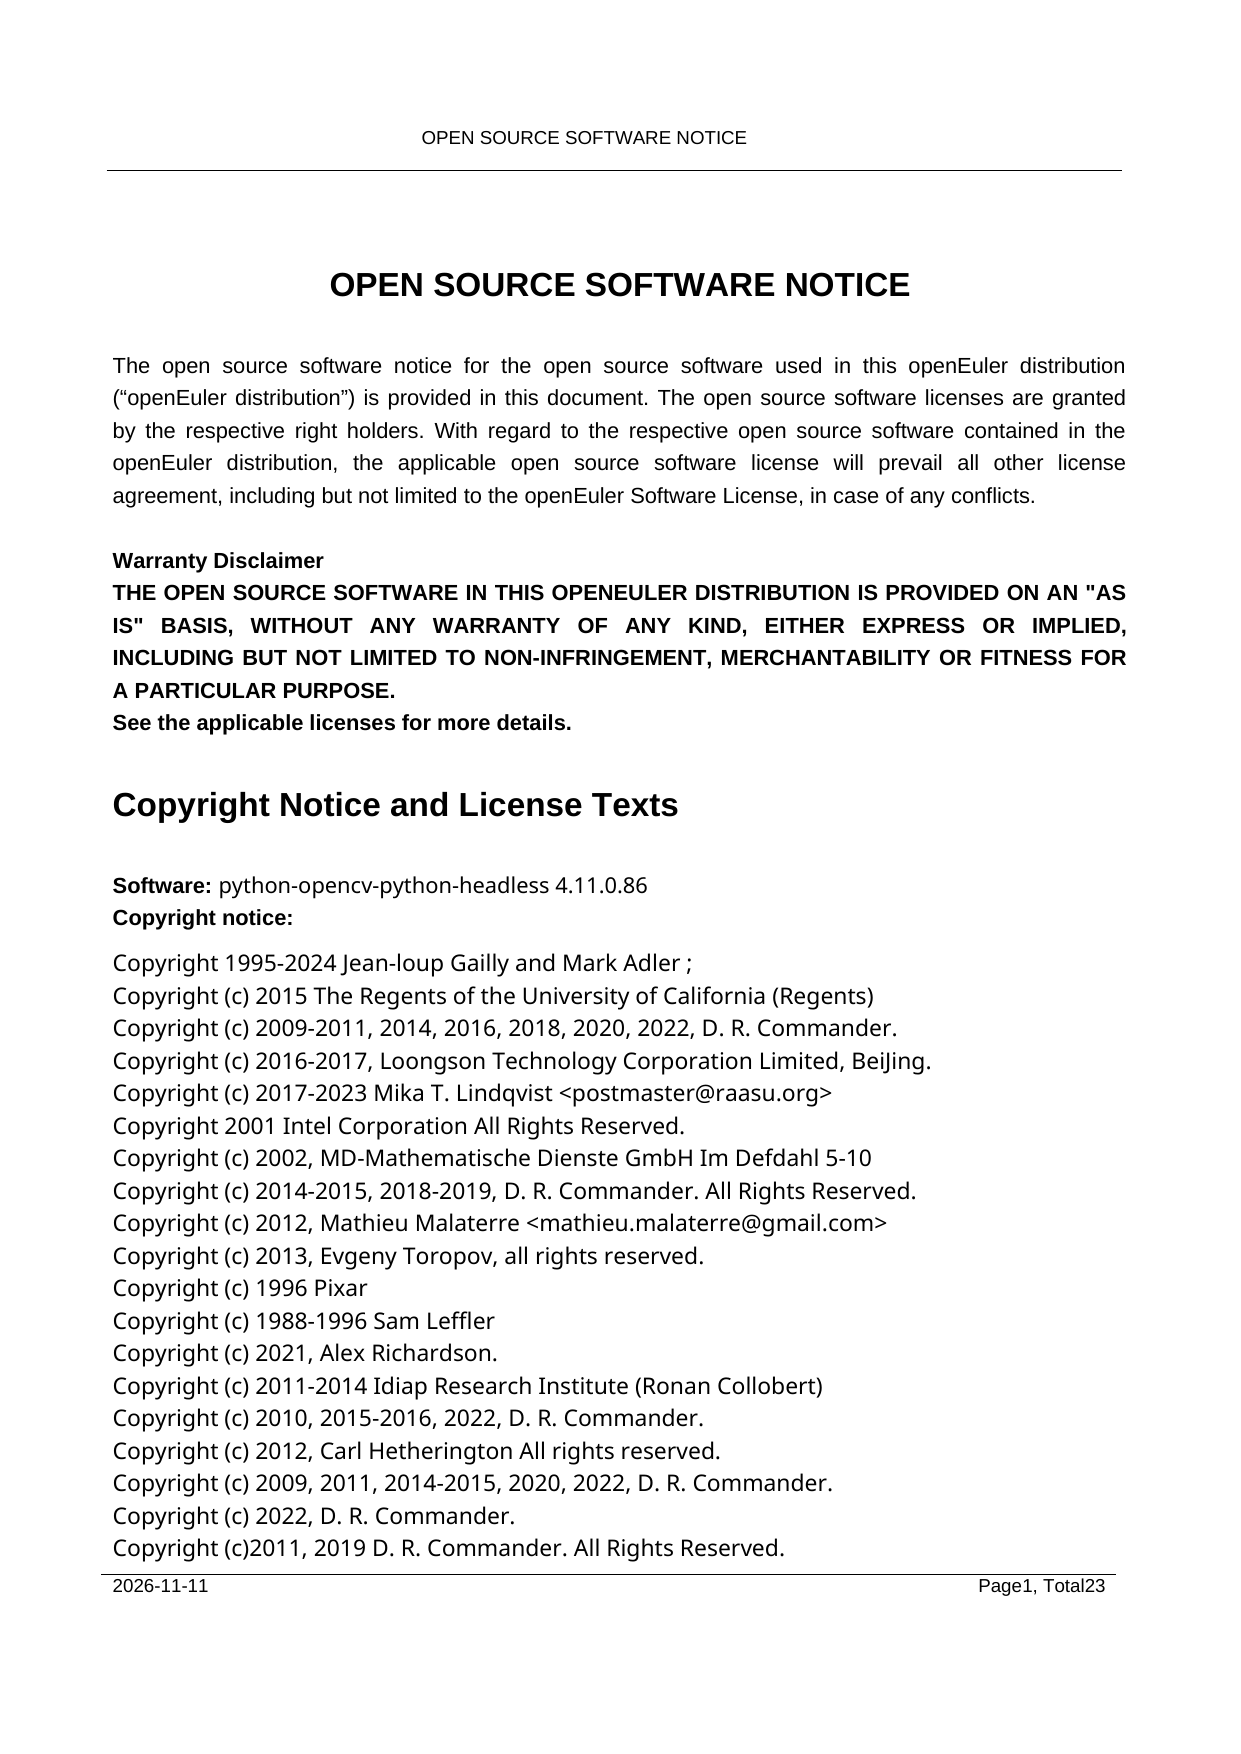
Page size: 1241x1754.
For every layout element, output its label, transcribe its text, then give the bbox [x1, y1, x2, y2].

text The open source software notice for the open source software used in this openEuler distribution (“openEuler distribution”) is provided in this document. The open source software licenses are granted by the respective right holders. With regard to the respective open source software contained in the openEuler distribution, the applicable open source software license will prevail all other license agreement, including but not limited to the openEuler Software License, in case of any conflicts. [112, 349, 1128, 511]
text Copyright Notice and License Texts [112, 771, 1128, 836]
text THE OPEN SOURCE SOFTWARE IN THIS OPENEULER DISTRIBUTION IS PROVIDED ON AN "AS IS" BASIS, WITHOUT ANY WARRANTY OF ANY KIND, EITHER EXPRESS OR IMPLIED, INCLUDING BUT NOT LIMITED TO NON-INFRINGEMENT, MERCHANTABILITY OR FITNESS FOR A PARTICULAR PURPOSE. See the applicable licenses for more details. [112, 576, 1128, 739]
text Warranty Disclaimer [112, 544, 1128, 576]
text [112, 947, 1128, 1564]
text Copyright notice: [112, 901, 1128, 934]
text OPEN SOURCE SOFTWARE NOTICE [112, 251, 1128, 316]
title Software: python-opencv-python-headless 4.11.0.86 [112, 869, 1128, 901]
